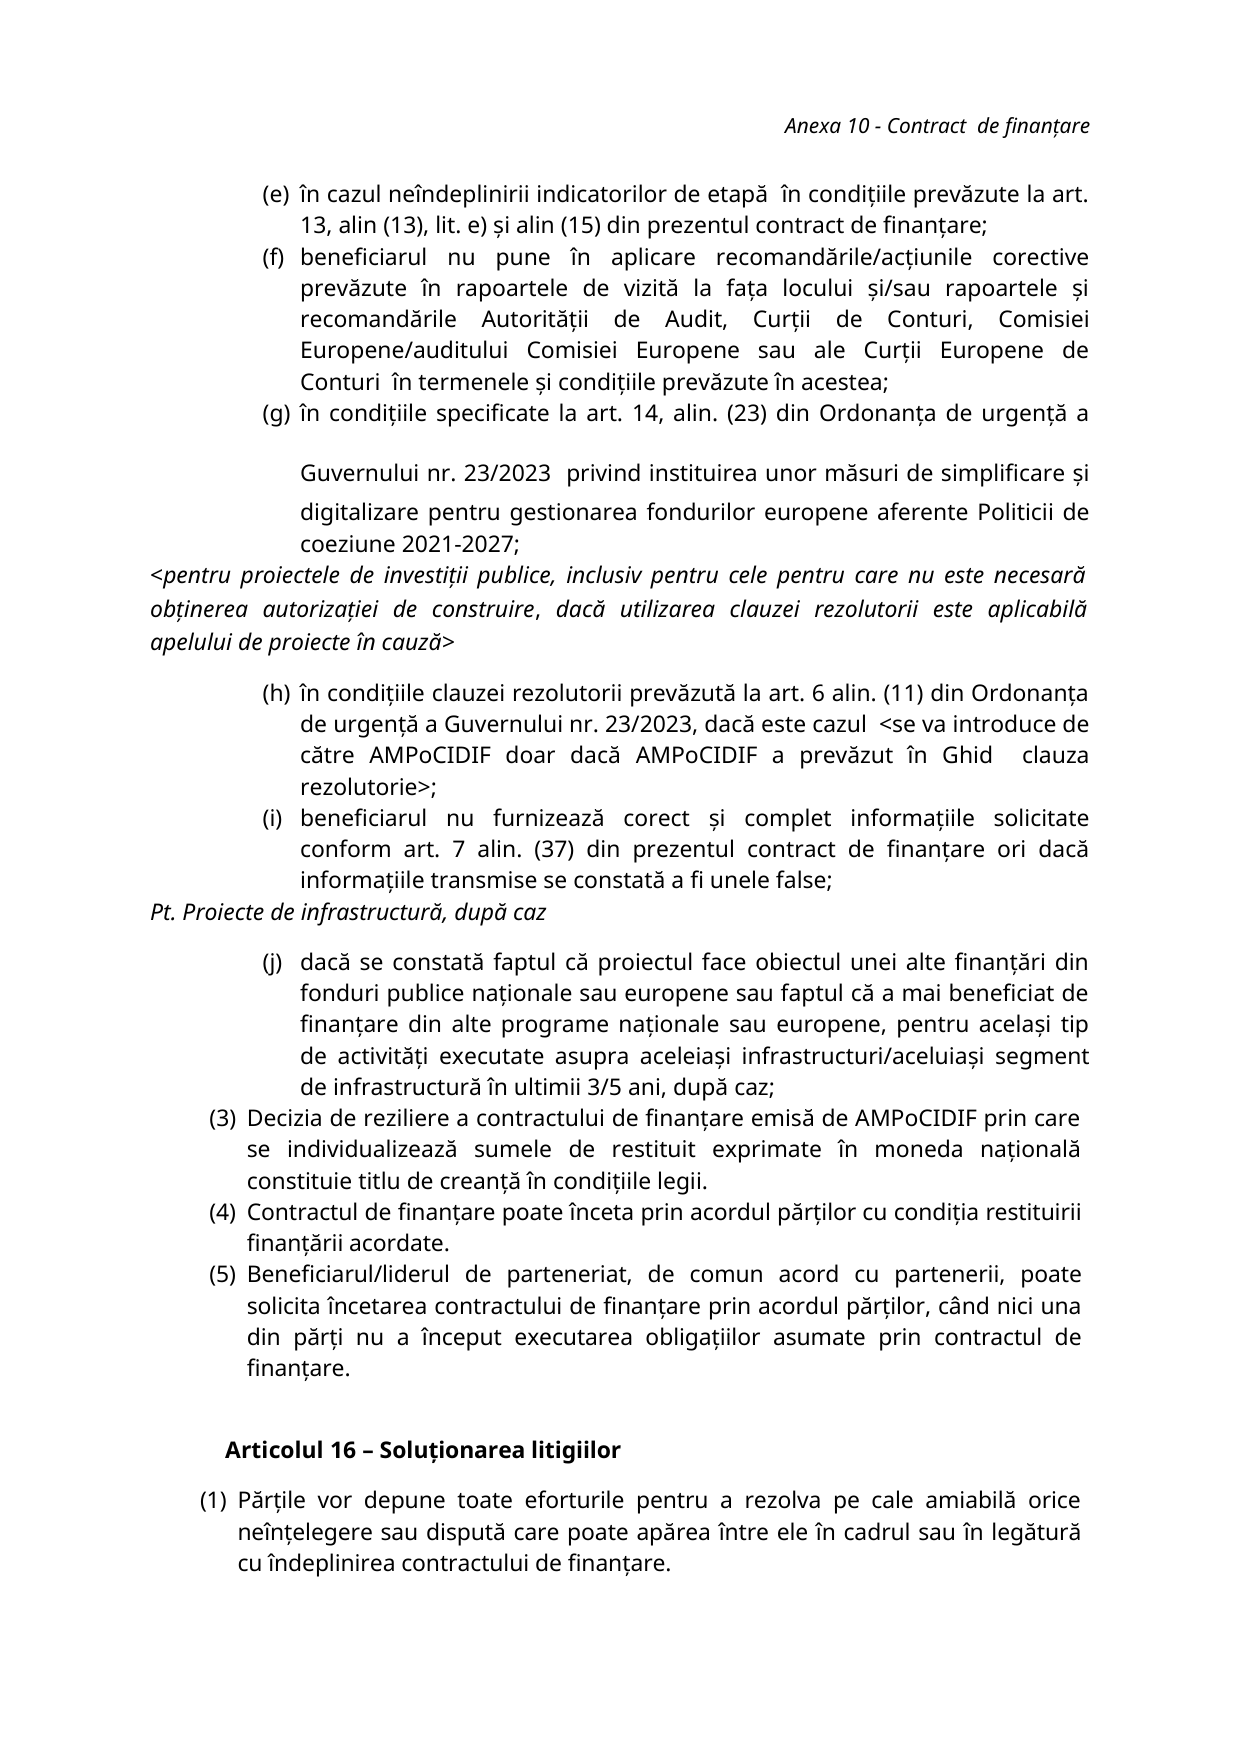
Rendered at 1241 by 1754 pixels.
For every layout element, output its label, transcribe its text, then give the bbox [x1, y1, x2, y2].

list Beneficiarul/liderul de parteneriat, de comun acord cu partenerii, poate solicita încetarea contractului de finanțare prin acordul părților, când nici una din părți nu a început executarea obligațiilor asumate prin contractul de finanțare. [209, 1258, 1082, 1383]
text <pentru proiectele de investiții publice, inclusiv pentru cele pentru care nu este necesară obținerea autorizației de construire, dacă utilizarea clauzei rezolutorii este aplicabilă apelului de proiecte în cauză> [150, 559, 1090, 658]
list Decizia de reziliere a contractului de finanțare emisă de AMPoCIDIF prin care se individualizează sumele de restituit exprimate în moneda națională constituie titlu de creanță în condițiile legii. [209, 1102, 1082, 1196]
list în cazul neîndeplinirii indicatorilor de etapă în condițiile prevăzute la art. 13, alin (13), lit. e) și alin (15) din prezentul contract de finanțare; [262, 178, 1090, 241]
list Contractul de finanțare poate înceta prin acordul părților cu condiția restituirii finanțării acordate. [209, 1196, 1082, 1258]
list în condițiile specificate la art. 14, alin. (23) din Ordonanța de urgență a Guvernului nr. 23/2023 privind instituirea unor măsuri de simplificare și digitalizare pentru gestionarea fondurilor europene aferente Politicii de coeziune 2021-2027; [262, 397, 1090, 559]
text Pt. Proiecte de infrastructură, după caz [150, 896, 1090, 927]
list dacă se constată faptul că proiectul face obiectul unei alte finanțări din fonduri publice naționale sau europene sau faptul că a mai beneficiat de finanțare din alte programe naționale sau europene, pentru același tip de activități executate asupra aceleiași infrastructuri/aceluiași segment de infrastructură în ultimii 3/5 ani, după caz; [262, 946, 1090, 1102]
text Articolul 16 – Soluționarea litigiilor [150, 1434, 1090, 1465]
list beneficiarul nu pune în aplicare recomandările/acțiunile corective prevăzute în rapoartele de vizită la fața locului și/sau rapoartele și recomandările Autorității de Audit, Curții de Conturi, Comisiei Europene/auditului Comisiei Europene sau ale Curții Europene de Conturi în termenele și condițiile prevăzute în acestea; [262, 241, 1090, 397]
list în condițiile clauzei rezolutorii prevăzută la art. 6 alin. (11) din Ordonanța de urgență a Guvernului nr. 23/2023, dacă este cazul <se va introduce de către AMPoCIDIF doar dacă AMPoCIDIF a prevăzut în Ghid clauza rezolutorie>; [262, 677, 1090, 802]
list Părțile vor depune toate eforturile pentru a rezolva pe cale amiabilă orice neînțelegere sau dispută care poate apărea între ele în cadrul sau în legătură cu îndeplinirea contractului de finanțare. [200, 1484, 1082, 1578]
list beneficiarul nu furnizează corect și complet informațiile solicitate conform art. 7 alin. (37) din prezentul contract de finanțare ori dacă informațiile transmise se constată a fi unele false; [262, 802, 1090, 896]
